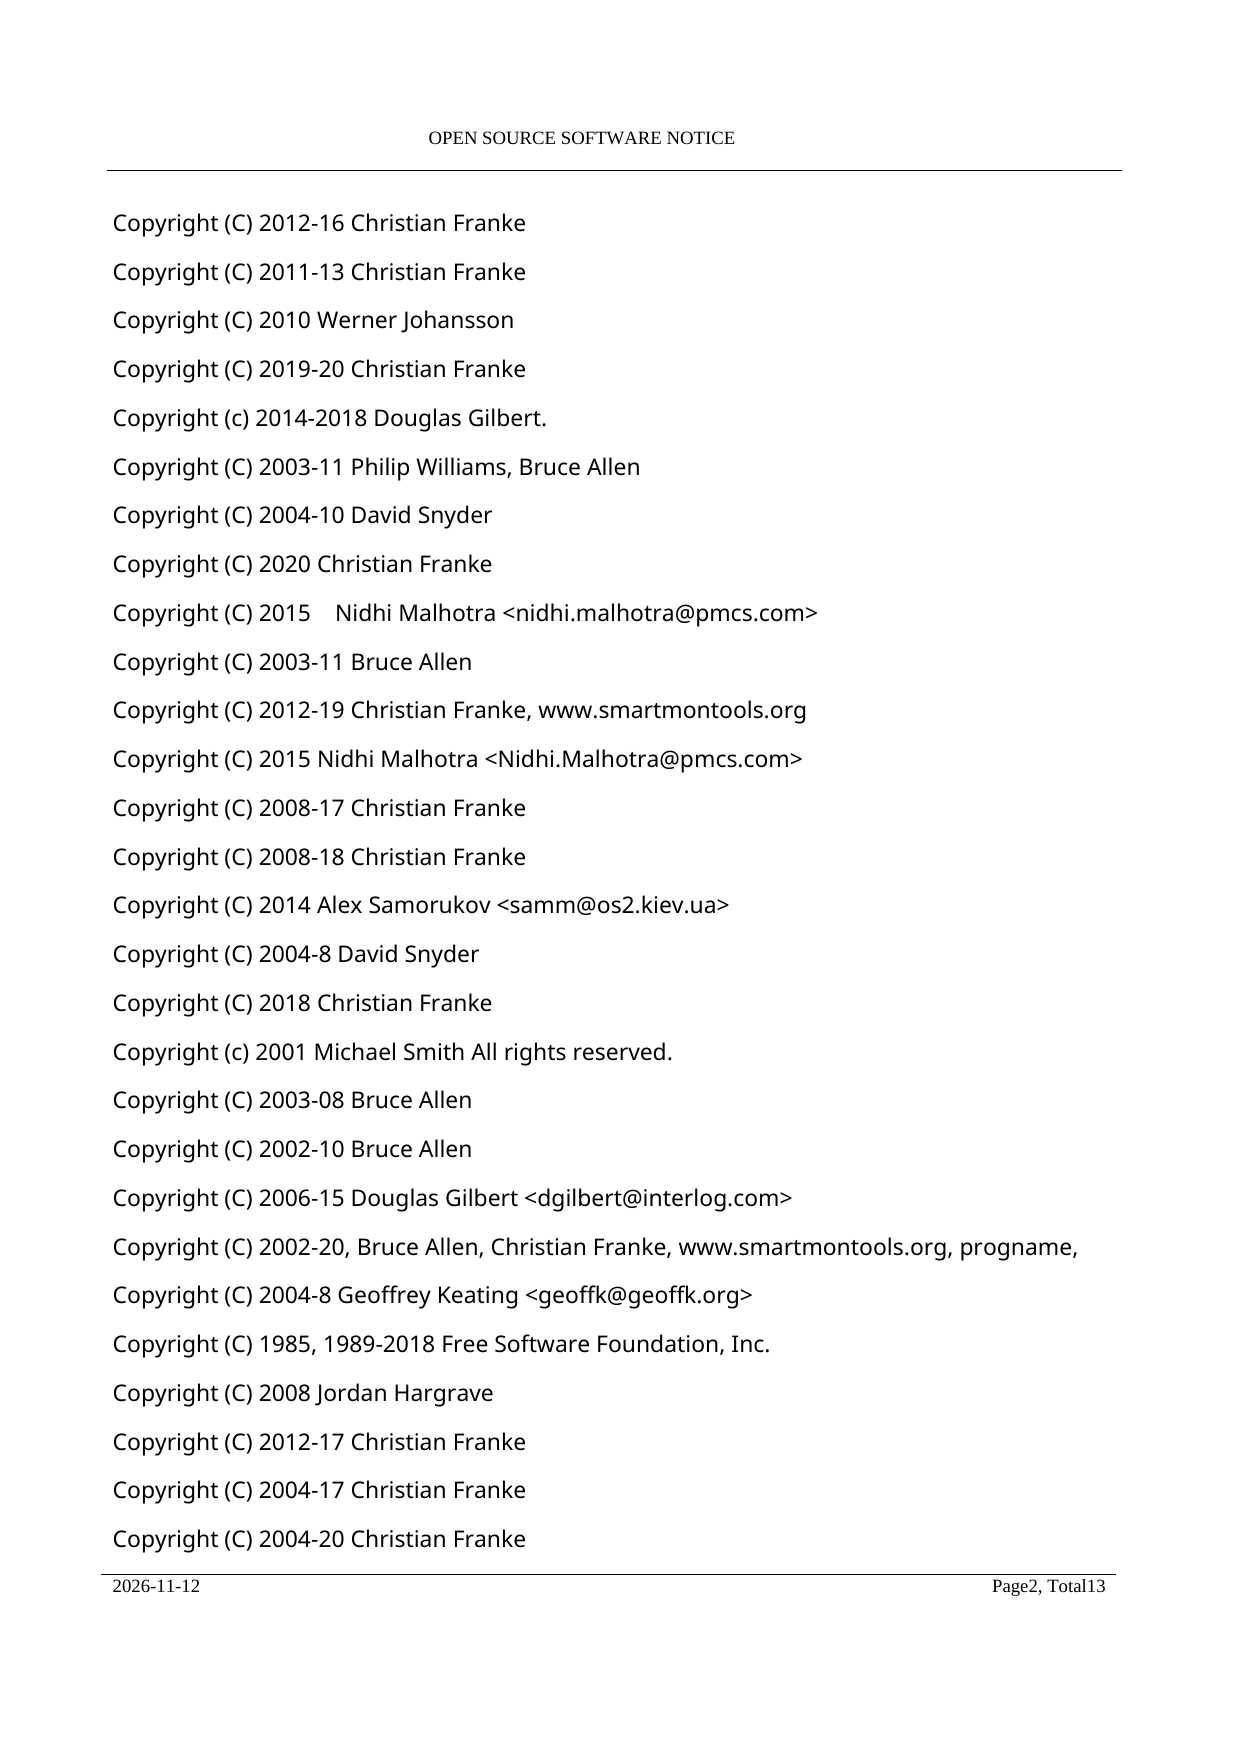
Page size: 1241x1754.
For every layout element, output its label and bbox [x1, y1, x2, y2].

text [112, 206, 1128, 1555]
